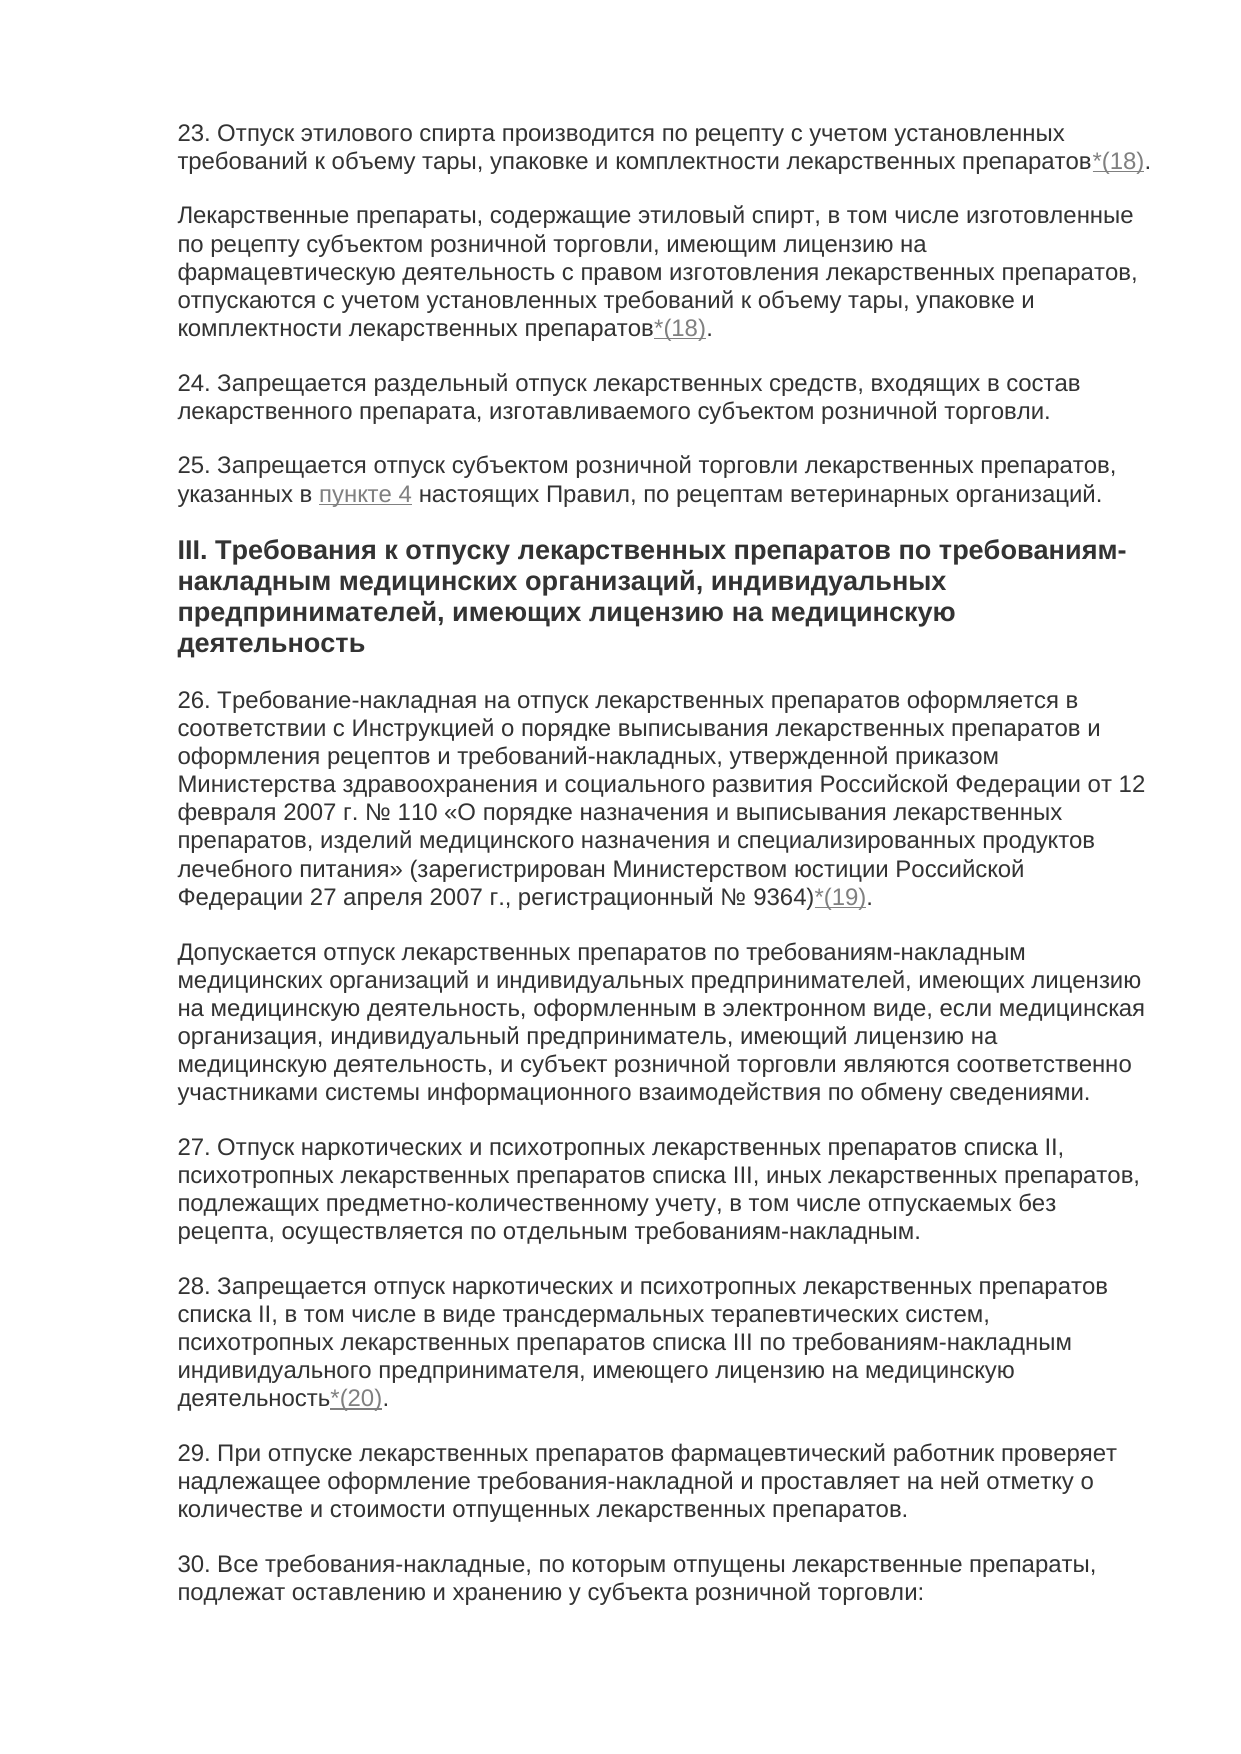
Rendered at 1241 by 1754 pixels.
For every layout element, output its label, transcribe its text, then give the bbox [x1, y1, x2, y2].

text 27. Отпуск наркотических и психотропных лекарственных препаратов списка II, психотропных лекарственных препаратов списка III, иных лекарственных препаратов, подлежащих предметно-количественному учету, в том числе отпускаемых без рецепта, осуществляется по отдельным требованиям-накладным. [177, 1132, 1152, 1245]
text 30. Все требования-накладные, по которым отпущены лекарственные препараты, подлежат оставлению и хранению у субъекта розничной торговли: [177, 1549, 1152, 1606]
text Лекарственные препараты, содержащие этиловый спирт, в том числе изготовленные по рецепту субъектом розничной торговли, имеющим лицензию на фармацевтическую деятельность с правом изготовления лекарственных препаратов, отпускаются с учетом установленных требований к объему тары, упаковке и комплектности лекарственных препаратов*(18). [177, 201, 1152, 342]
text 26. Требование-накладная на отпуск лекарственных препаратов оформляется в соответствии с Инструкцией о порядке выписывания лекарственных препаратов и оформления рецептов и требований-накладных, утвержденной приказом Министерства здравоохранения и социального развития Российской Федерации от 12 февраля 2007 г. № 110 «О порядке назначения и выписывания лекарственных препаратов, изделий медицинского назначения и специализированных продуктов лечебного питания» (зарегистрирован Министерством юстиции Российской Федерации 27 апреля 2007 г., регистрационный № 9364)*(19). [177, 685, 1152, 910]
text 24. Запрещается раздельный отпуск лекарственных средств, входящих в состав лекарственного препарата, изготавливаемого субъектом розничной торговли. [177, 368, 1152, 424]
text 28. Запрещается отпуск наркотических и психотропных лекарственных препаратов списка II, в том числе в виде трансдермальных терапевтических систем, психотропных лекарственных препаратов списка III по требованиям-накладным индивидуального предпринимателя, имеющего лицензию на медицинскую деятельность*(20). [177, 1271, 1152, 1412]
text III. Требования к отпуску лекарственных препаратов по требованиям-накладным медицинских организаций, индивидуальных предпринимателей, имеющих лицензию на медицинскую деятельность [177, 534, 1152, 659]
text 23. Отпуск этилового спирта производится по рецепту с учетом установленных требований к объему тары, упаковке и комплектности лекарственных препаратов*(18). [177, 118, 1152, 174]
text 29. При отпуске лекарственных препаратов фармацевтический работник проверяет надлежащее оформление требования-накладной и проставляет на ней отметку о количестве и стоимости отпущенных лекарственных препаратов. [177, 1438, 1152, 1523]
text Допускается отпуск лекарственных препаратов по требованиям-накладным медицинских организаций и индивидуальных предпринимателей, имеющих лицензию на медицинскую деятельность, оформленным в электронном виде, если медицинская организация, индивидуальный предприниматель, имеющий лицензию на медицинскую деятельность, и субъект розничной торговли являются соответственно участниками системы информационного взаимодействия по обмену сведениями. [177, 937, 1152, 1106]
text 25. Запрещается отпуск субъектом розничной торговли лекарственных препаратов, указанных в пункте 4 настоящих Правил, по рецептам ветеринарных организаций. [177, 451, 1152, 507]
